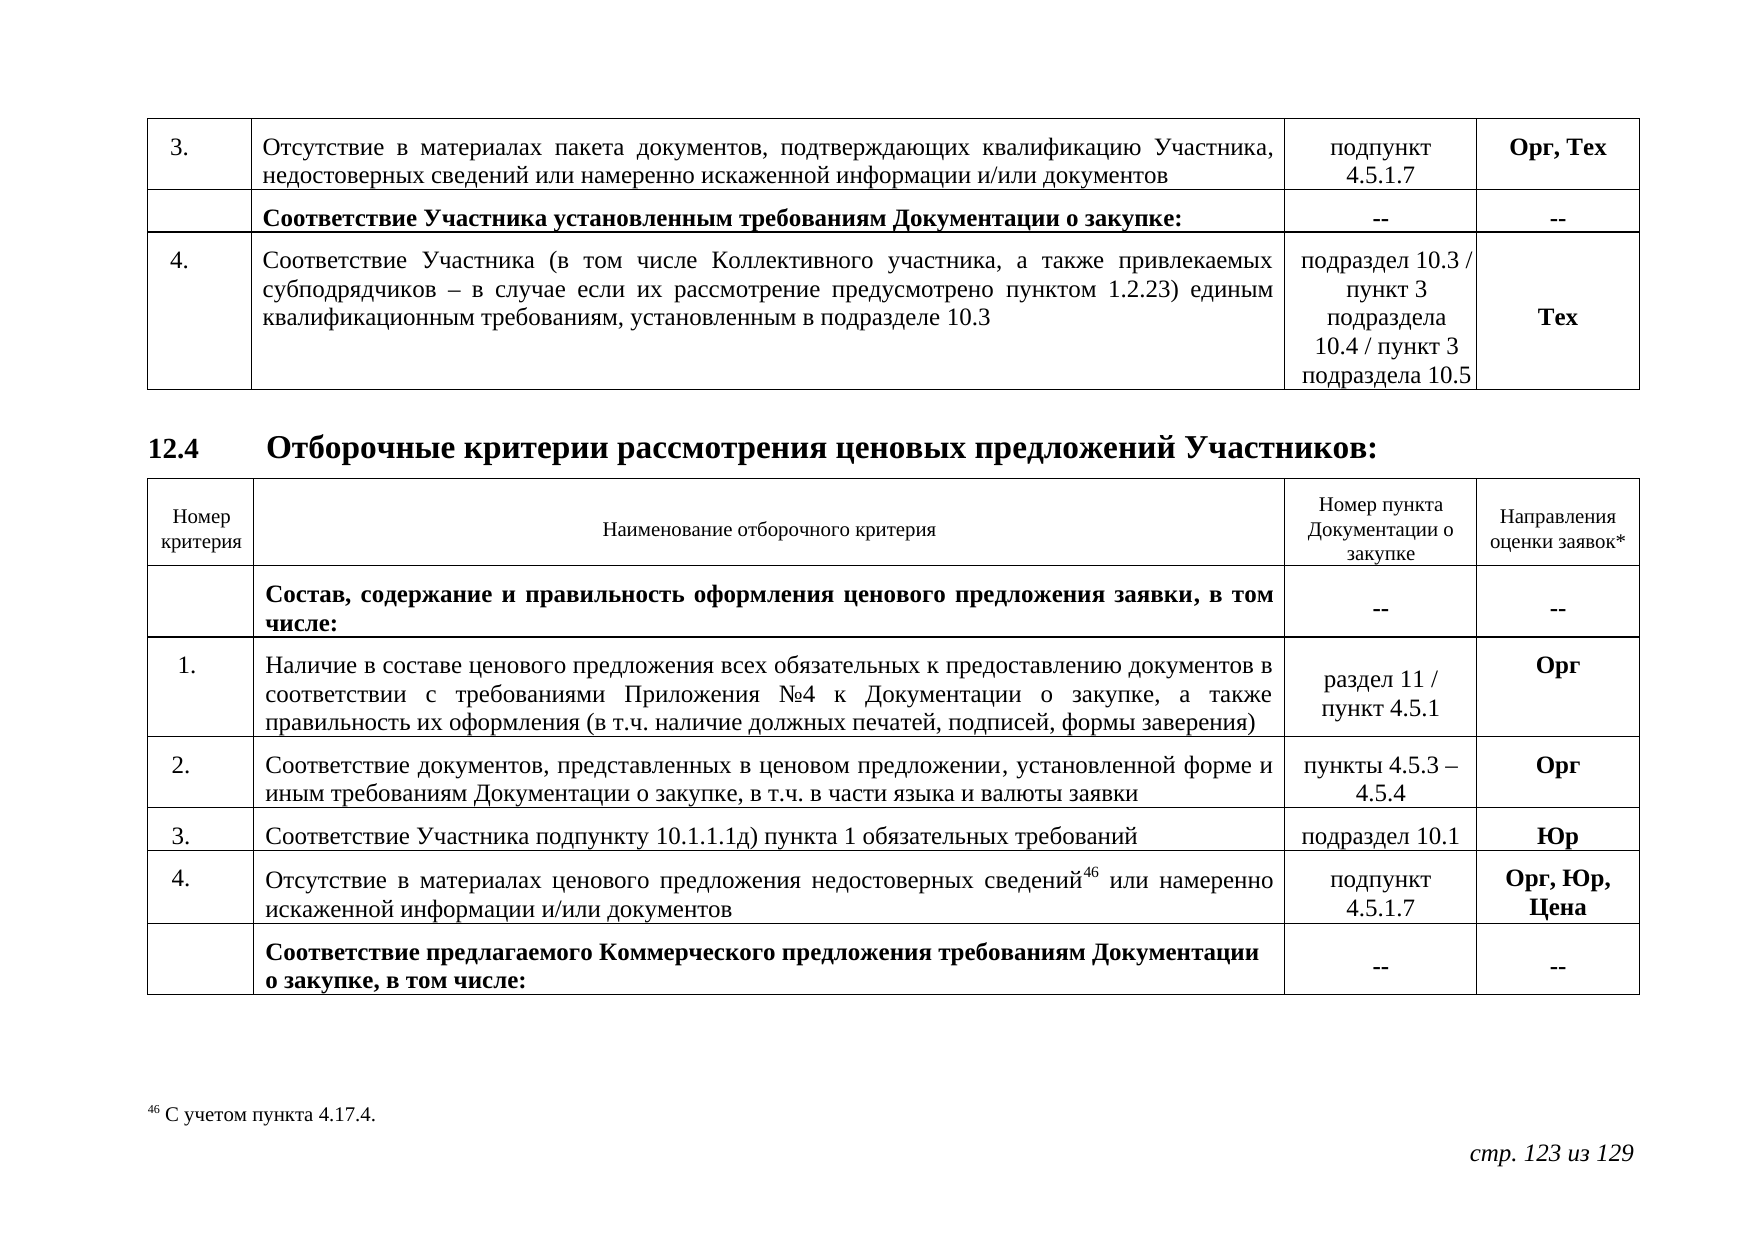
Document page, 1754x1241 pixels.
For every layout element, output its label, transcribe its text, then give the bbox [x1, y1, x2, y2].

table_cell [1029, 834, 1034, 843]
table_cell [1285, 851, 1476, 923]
table_cell Соответствие Участника (в том числе Коллективного участника, а также привлекаемых субподрядчиков – в случае если их рассмотрение предусмотрено пунктом 1.2.23) единым квалификационным требованиям, установленным в подразделе 10.3 [252, 233, 1284, 389]
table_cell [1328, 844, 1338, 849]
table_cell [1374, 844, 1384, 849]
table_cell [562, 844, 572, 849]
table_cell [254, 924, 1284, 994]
table_cell -- [1285, 566, 1476, 636]
table_header Направления оценки заявок* [1477, 479, 1639, 565]
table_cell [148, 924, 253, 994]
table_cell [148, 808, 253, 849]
table_cell Орг, Тех [1477, 119, 1639, 189]
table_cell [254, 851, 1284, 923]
table_cell [148, 566, 253, 636]
table_cell Наличие в составе ценового предложения всех обязательных к предоставлению документов в соответствии с требованиями Приложения №4 к Документации о закупке, а также правильность их оформления (в т.ч. наличие должных печатей, подписей, формы заверения) [254, 638, 1284, 736]
table_cell подраздел 10.3 / пункт 3 подраздела 10.4 / пункт 3 подраздела 10.5 [1285, 233, 1476, 389]
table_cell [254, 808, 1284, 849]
table_header Номер критерия [148, 479, 253, 565]
table_header Наименование отборочного критерия [254, 479, 1284, 565]
subtitle Отборочные критерии рассмотрения ценовых предложений Участников: [148, 427, 1636, 466]
table_cell раздел 11 / пункт 4.5.1 [1285, 638, 1476, 736]
table_cell подпункт 4.5.1.7 [1285, 119, 1476, 189]
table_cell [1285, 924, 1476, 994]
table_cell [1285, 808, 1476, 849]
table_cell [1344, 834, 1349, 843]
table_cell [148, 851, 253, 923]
table_cell Тех [1477, 233, 1639, 389]
table_cell [148, 119, 251, 189]
table_cell Орг [1477, 638, 1639, 736]
table_cell пункты 4.5.3 – 4.5.4 [1285, 737, 1476, 807]
table_cell [148, 190, 251, 231]
table_cell [148, 638, 253, 736]
table_cell Соответствие Участника установленным требованиям Документации о закупке: [252, 190, 1284, 231]
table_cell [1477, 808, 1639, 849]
table_cell -- [1285, 190, 1476, 231]
table_cell Состав, содержание и правильность оформления ценового предложения заявки, в том числе: [254, 566, 1284, 636]
table_cell [148, 233, 251, 389]
table_cell [148, 737, 253, 807]
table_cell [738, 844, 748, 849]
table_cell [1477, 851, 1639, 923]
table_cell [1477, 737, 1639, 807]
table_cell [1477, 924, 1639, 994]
table_cell -- [1477, 566, 1639, 636]
table_cell Отсутствие в материалах пакета документов, подтверждающих квалификацию Участника, недостоверных сведений или намеренно искаженной информации и/или документов [252, 119, 1284, 189]
table_cell Соответствие документов, представленных в ценовом предложении, установленной форме и иным требованиям Документации о закупке, в т.ч. в части языка и валюты заявки [254, 737, 1284, 807]
table_header Номер пункта Документации о закупке [1285, 479, 1476, 565]
table_cell -- [1477, 190, 1639, 231]
